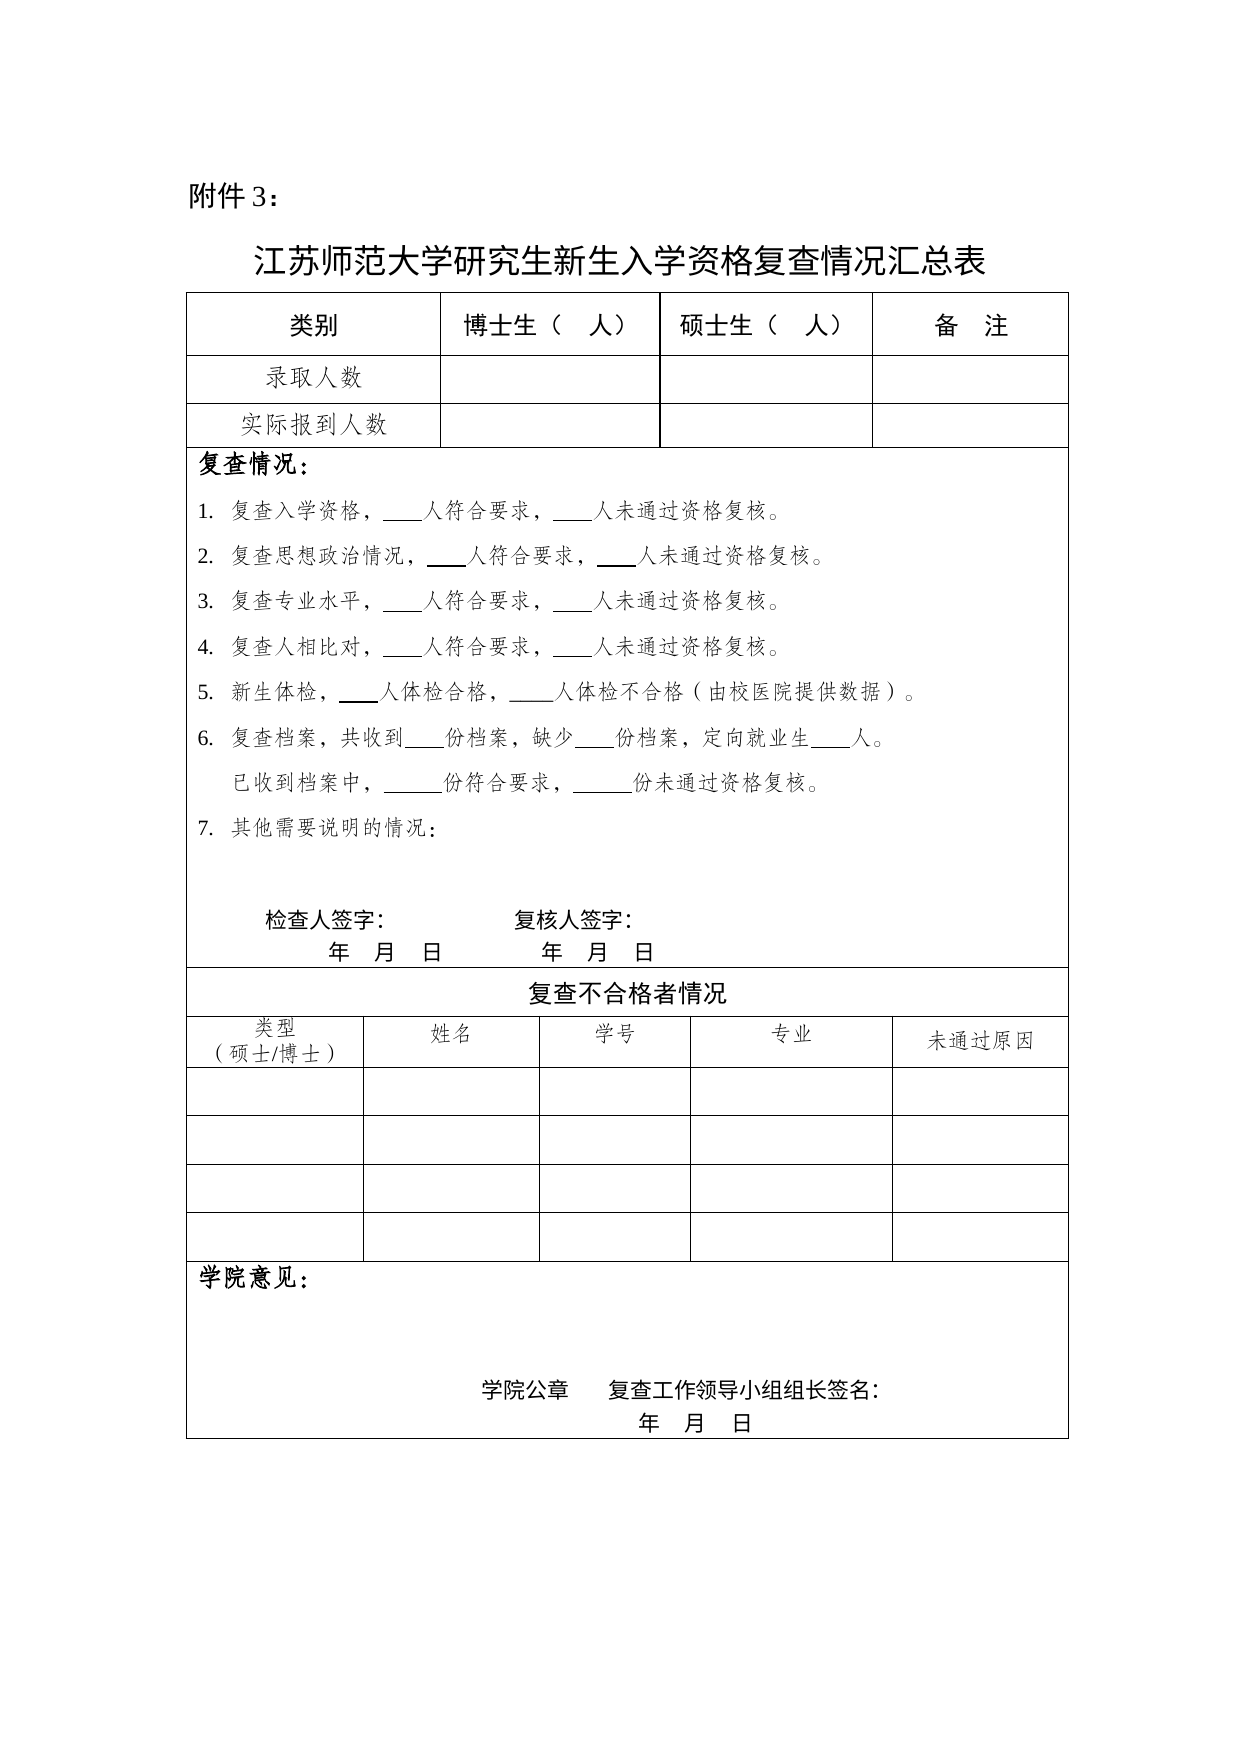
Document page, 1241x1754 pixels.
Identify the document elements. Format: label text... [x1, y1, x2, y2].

table_cell [893, 1165, 1068, 1212]
table_cell 姓名 [364, 1017, 539, 1067]
table_cell [691, 1213, 892, 1261]
table_cell [364, 1116, 539, 1164]
table_header 类别 [187, 293, 440, 354]
table_cell [893, 1116, 1068, 1164]
table_cell 复查不合格者情况 [187, 968, 1068, 1016]
text 附件3： [187, 162, 1053, 227]
table_cell [893, 1213, 1068, 1261]
table_cell [691, 1165, 892, 1212]
table_cell [661, 356, 872, 403]
table_cell 类型 （硕士/博士） [187, 1017, 363, 1067]
table_cell 学院意见： 学院公章 复查工作领导小组组长签名： 年 月 日 [187, 1262, 1068, 1438]
table_cell 专业 [691, 1017, 892, 1067]
table_cell [691, 1068, 892, 1115]
table_cell [187, 1165, 363, 1212]
table_cell [441, 404, 659, 447]
table_header 硕士生（ 人） [661, 293, 872, 354]
table_cell [540, 1213, 690, 1261]
table_cell [661, 404, 872, 447]
table_cell [540, 1068, 690, 1115]
table_cell [873, 356, 1068, 403]
table_header 博士生（ 人） [441, 293, 659, 354]
table_cell [187, 1213, 363, 1261]
table_cell [364, 1165, 539, 1212]
table_cell [893, 1068, 1068, 1115]
table_cell 复查情况： 复查入学资格， 人符合要求， 人未通过资格复核。 复查思想政治情况， 人符合要求， 人未通过资格复核。 复查专业水平， 人符合要求， 人未通过资格复核。 复查人相比对， 人符合要求， 人未通过资格复核。 新生体检， 人体检合格，____人体检不合格（由校医院提供数据）。 复查档案，共收到 份档案，缺少 份档案，定向就业生 人。 已收到档案中， 份符合要求， 份未通过资格复核。 其他需要说明的情况： 检查人签字： 复核人签字： 年 月 日 年 月 日 [187, 448, 1068, 967]
text 江苏师范大学研究生新生入学资格复查情况汇总表 [187, 227, 1053, 292]
table_cell [441, 356, 659, 403]
table_cell [187, 1068, 363, 1115]
table_cell [364, 1068, 539, 1115]
table_cell [187, 1116, 363, 1164]
table_cell 录取人数 [187, 356, 440, 403]
table_header 备 注 [873, 293, 1068, 354]
table_cell [540, 1116, 690, 1164]
table_cell [540, 1165, 690, 1212]
table_cell 学号 [540, 1017, 690, 1067]
table_cell 未通过原因 [893, 1017, 1068, 1067]
table_cell [873, 404, 1068, 447]
table_cell [364, 1213, 539, 1261]
table_cell [691, 1116, 892, 1164]
table_cell 实际报到人数 [187, 404, 440, 447]
